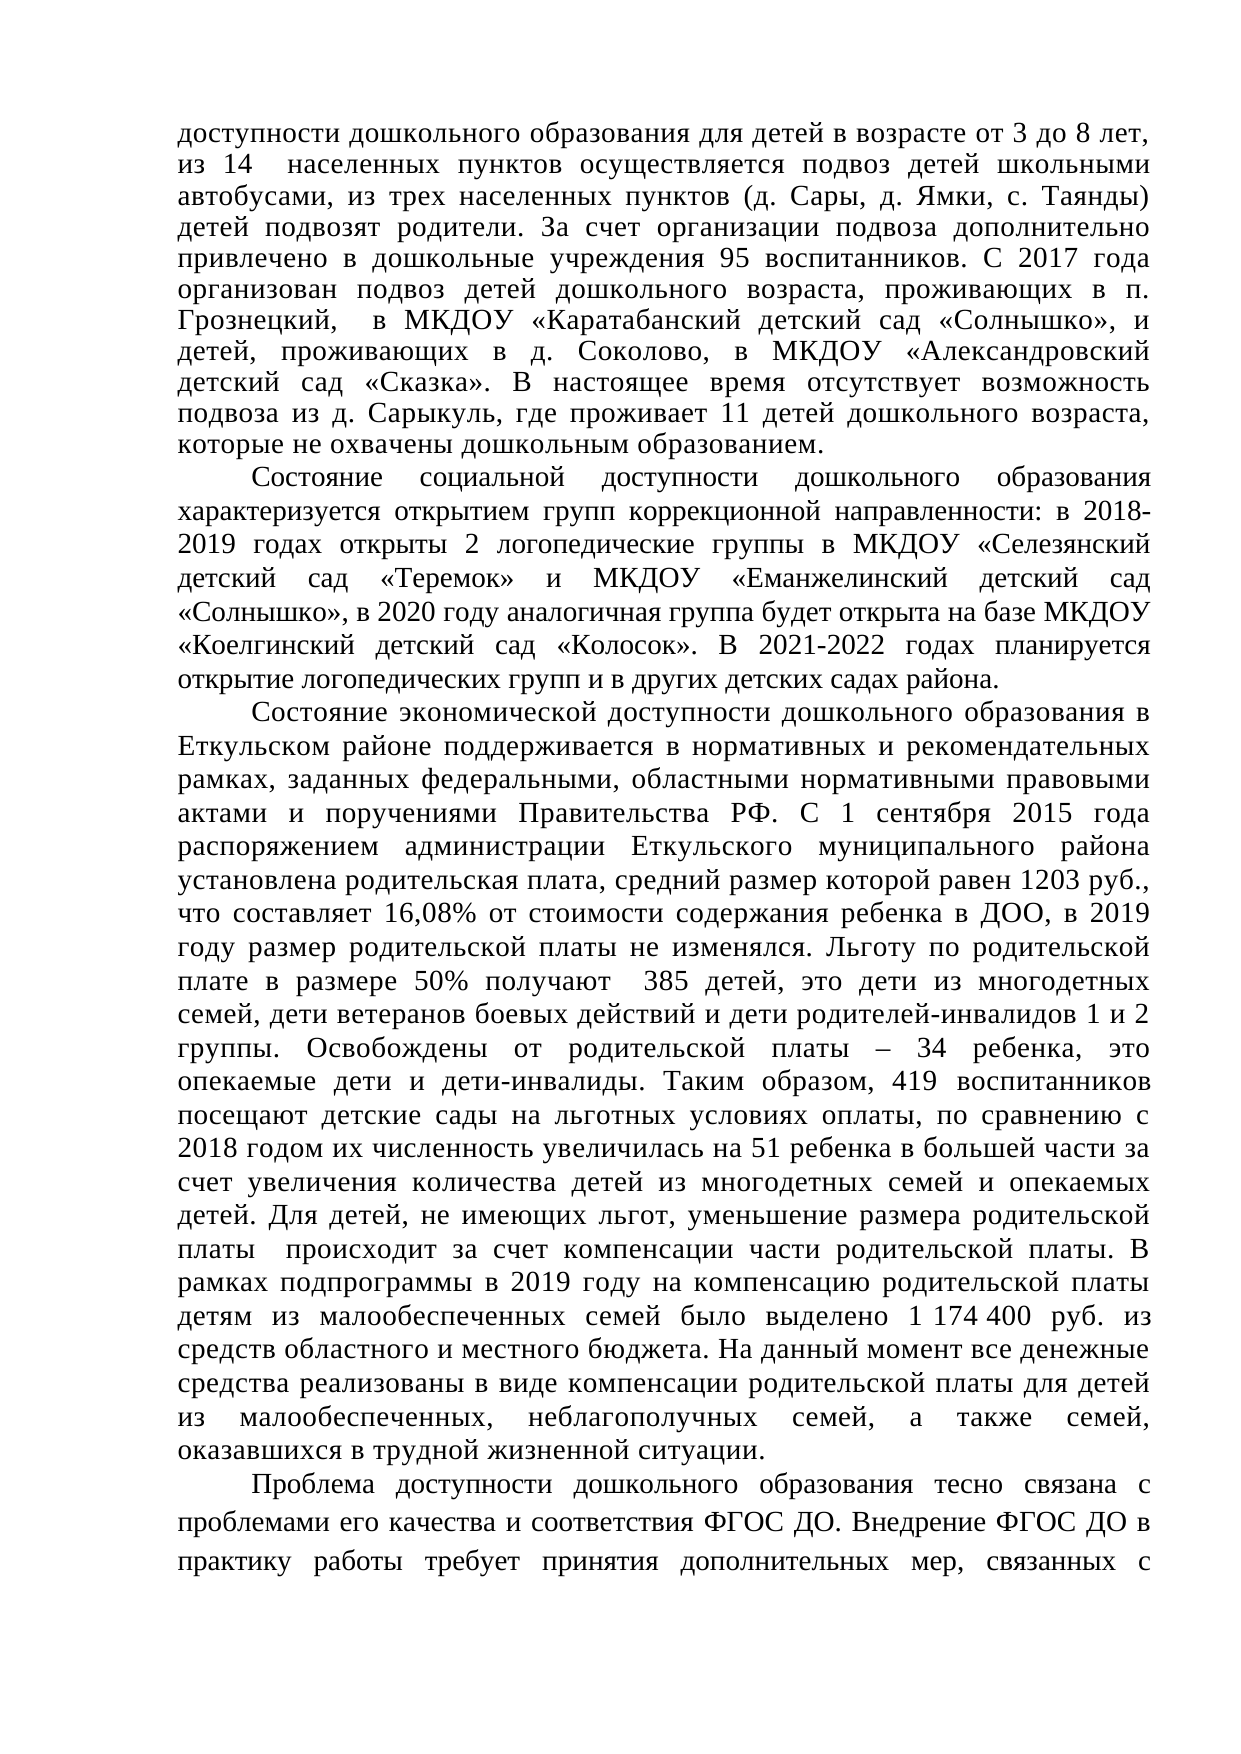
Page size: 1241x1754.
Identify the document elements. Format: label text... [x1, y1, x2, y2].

text Состояние экономической доступности дошкольного образования в Еткульском районе поддерживается в нормативных и рекомендательных рамках, заданных федеральными, областными нормативными правовыми актами и поручениями Правительства РФ. С 1 сентября 2015 года распоряжением администрации Еткульского муниципального района установлена родительская плата, средний размер которой равен 1203 руб., что составляет 16,08% от стоимости содержания ребенка в ДОО, в 2019 году размер родительской платы не изменялся. Льготу по родительской плате в размере 50% получают 385 детей, это дети из многодетных семей, дети ветеранов боевых действий и дети родителей-инвалидов 1 и 2 группы. Освобождены от родительской платы – 34 ребенка, это опекаемые дети и дети-инвалиды. Таким образом, 419 воспитанников посещают детские сады на льготных условиях оплаты, по сравнению с 2018 годом их численность увеличилась на 51 ребенка в большей части за счет увеличения количества детей из многодетных семей и опекаемых детей. Для детей, не имеющих льгот, уменьшение размера родительской платы происходит за счет компенсации части родительской платы. В рамках подпрограммы в 2019 году на компенсацию родительской платы детям из малообеспеченных семей было выделено 1 174 400 руб. из средств областного и местного бюджета. На данный момент все денежные средства реализованы в виде компенсации родительской платы для детей из малообеспеченных, неблагополучных семей, а также семей, оказавшихся в трудной жизненной ситуации. [177, 694, 1152, 1466]
list Состояние социальной доступности дошкольного образования характеризуется открытием групп коррекционной направленности: в 2018-2019 годах открыты 2 логопедические группы в МКДОУ «Селезянский детский сад «Теремок» и МКДОУ «Еманжелинский детский сад «Солнышко», в 2020 году аналогичная группа будет открыта на базе МКДОУ «Коелгинский детский сад «Колосок». В 2021-2022 годах планируется открытие логопедических групп и в других детских садах района. [177, 459, 1152, 694]
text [177, 1466, 1152, 1576]
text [177, 118, 1152, 459]
